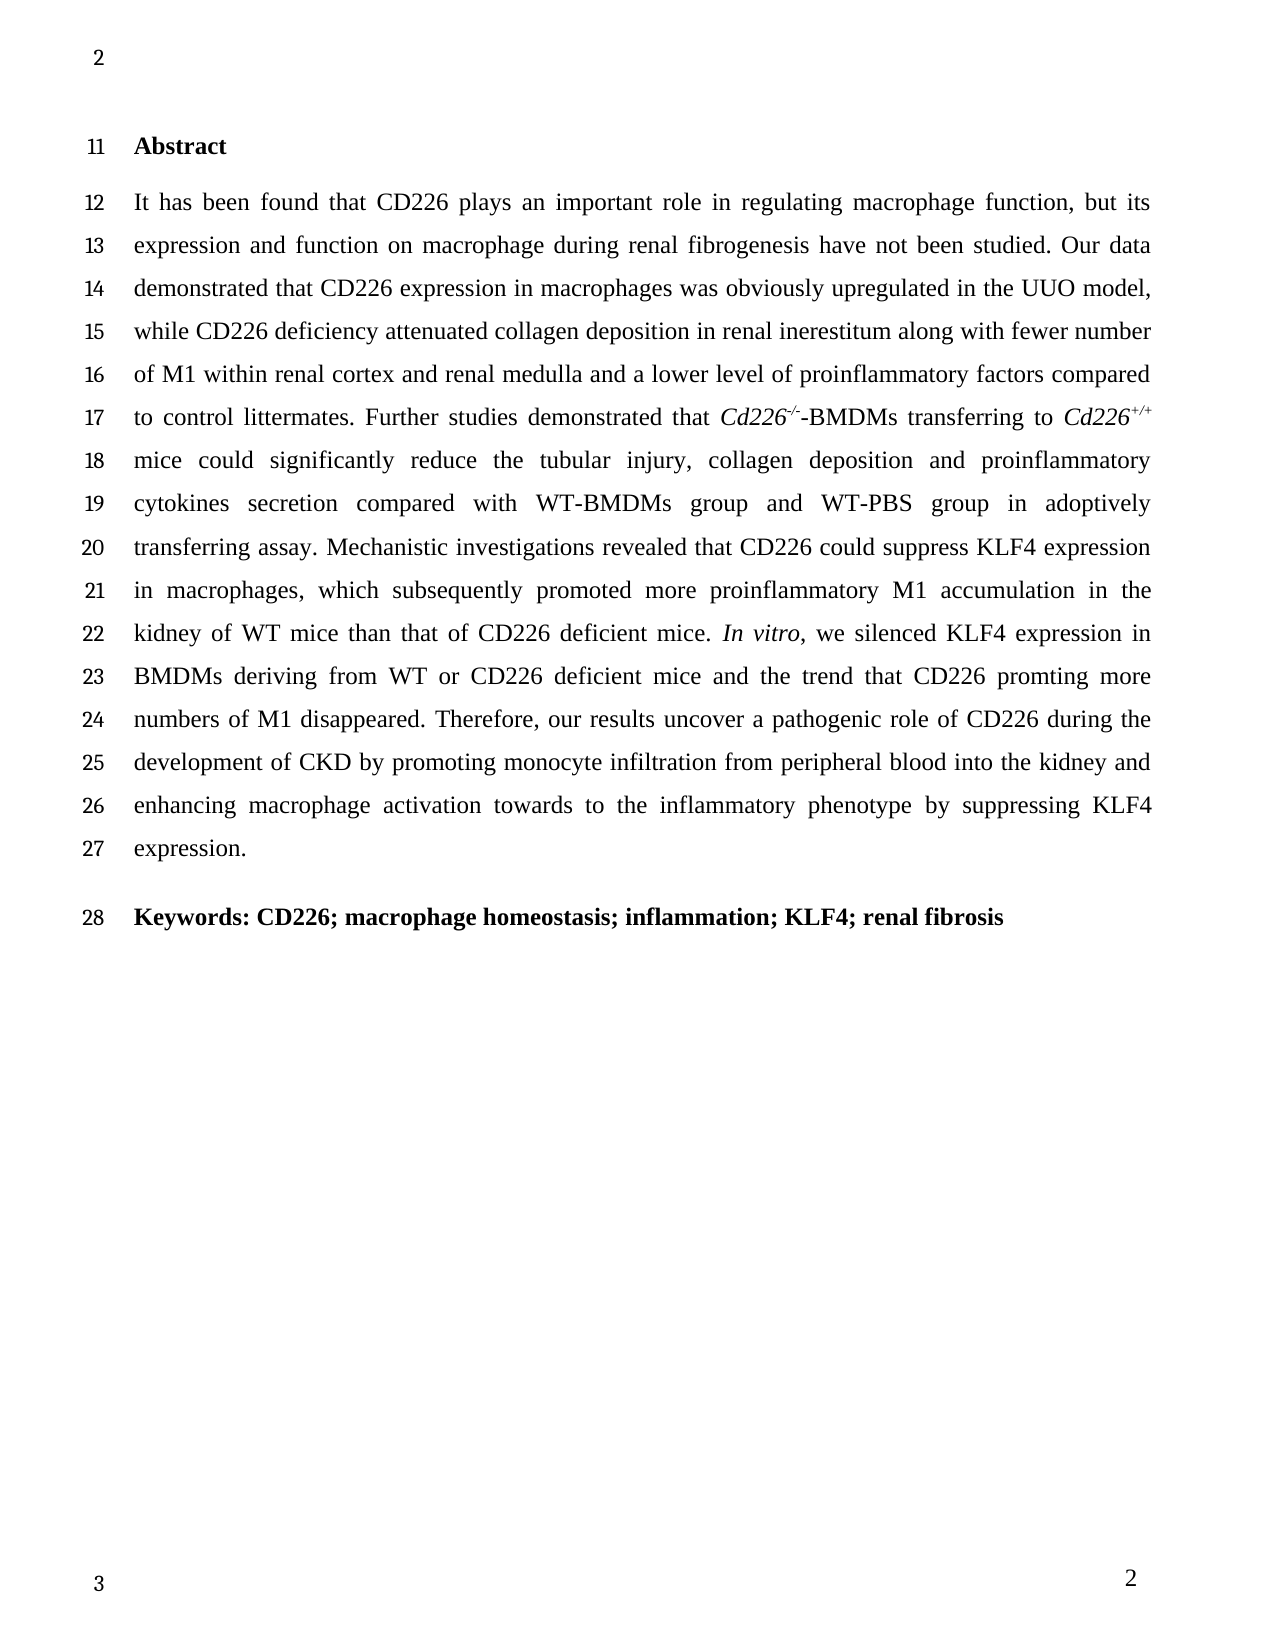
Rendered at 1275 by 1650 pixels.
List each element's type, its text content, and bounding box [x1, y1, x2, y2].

list Keywords: CD226; macrophage homeostasis; inflammation; KLF4; renal fibrosis [133, 902, 1152, 930]
text It has been found that CD226 plays an important role in regulating macrophage function, but its expression and function on macrophage during renal fibrogenesis have not been studied. Our data demonstrated that CD226 expression in macrophages was obviously upregulated in the UUO model, while CD226 deficiency attenuated collagen deposition in renal inerestitum along with fewer number of M1 within renal cortex and renal medulla and a lower level of proinflammatory factors compared to control littermates. Further studies demonstrated that Cd226-/--BMDMs transferring to Cd226+/+ mice could significantly reduce the tubular injury, collagen deposition and proinflammatory cytokines secretion compared with WT-BMDMs group and WT-PBS group in adoptively transferring assay. Mechanistic investigations revealed that CD226 could suppress KLF4 expression in macrophages, which subsequently promoted more proinflammatory M1 accumulation in the kidney of WT mice than that of CD226 deficient mice. In vitro, we silenced KLF4 expression in BMDMs deriving from WT or CD226 deficient mice and the trend that CD226 promting more numbers of M1 disappeared. Therefore, our results uncover a pathogenic role of CD226 during the development of CKD by promoting monocyte infiltration from peripheral blood into the kidney and enhancing macrophage activation towards to the inflammatory phenotype by suppressing KLF4 expression. [133, 187, 1152, 862]
list Abstract [133, 131, 1152, 160]
